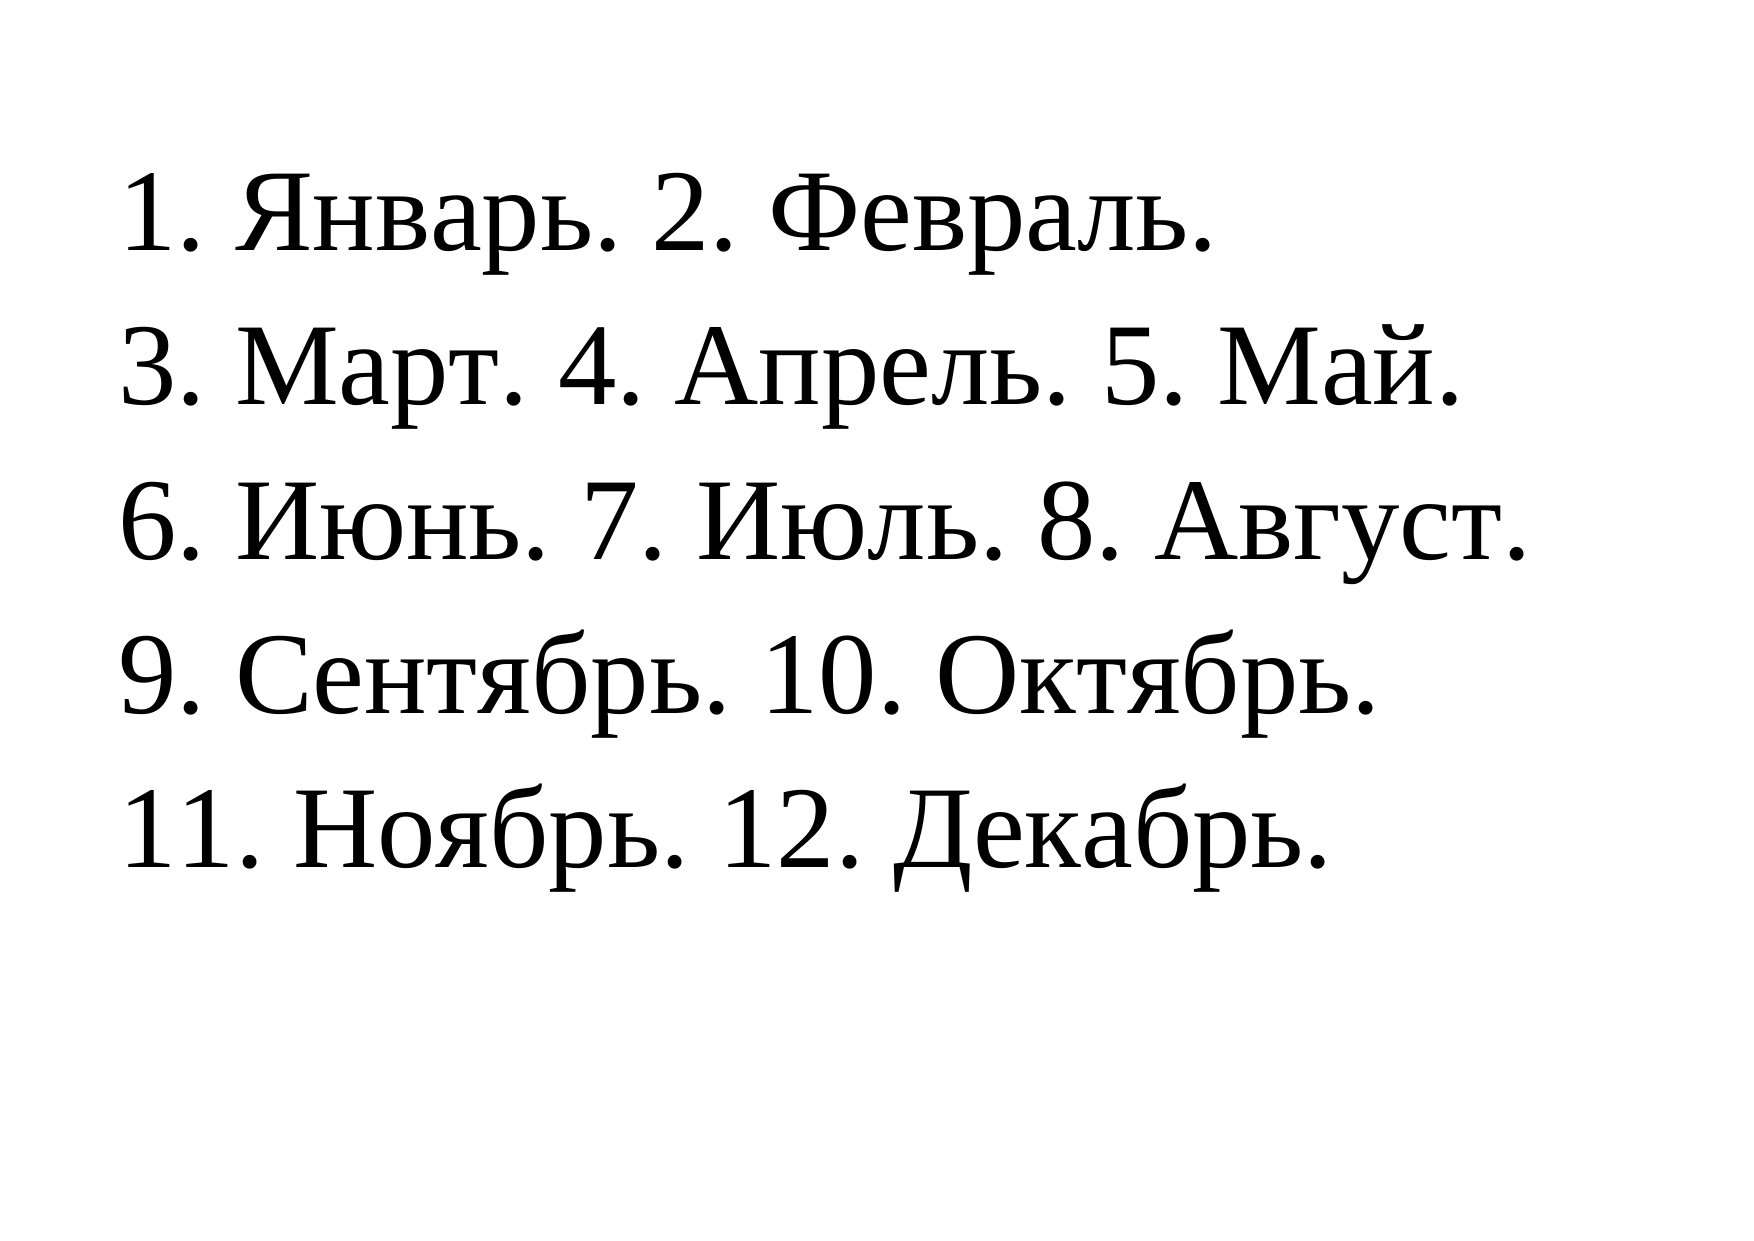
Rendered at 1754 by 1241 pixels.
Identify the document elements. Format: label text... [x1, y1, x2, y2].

text 1. Январь. 2. Февраль. 3. Март. 4. Апрель. 5. Май. 6. Июнь. 7. Июль. 8. Август. 9. Сентябрь. 10. Октябрь. 11. Ноябрь. 12. Декабрь. [118, 142, 1636, 893]
